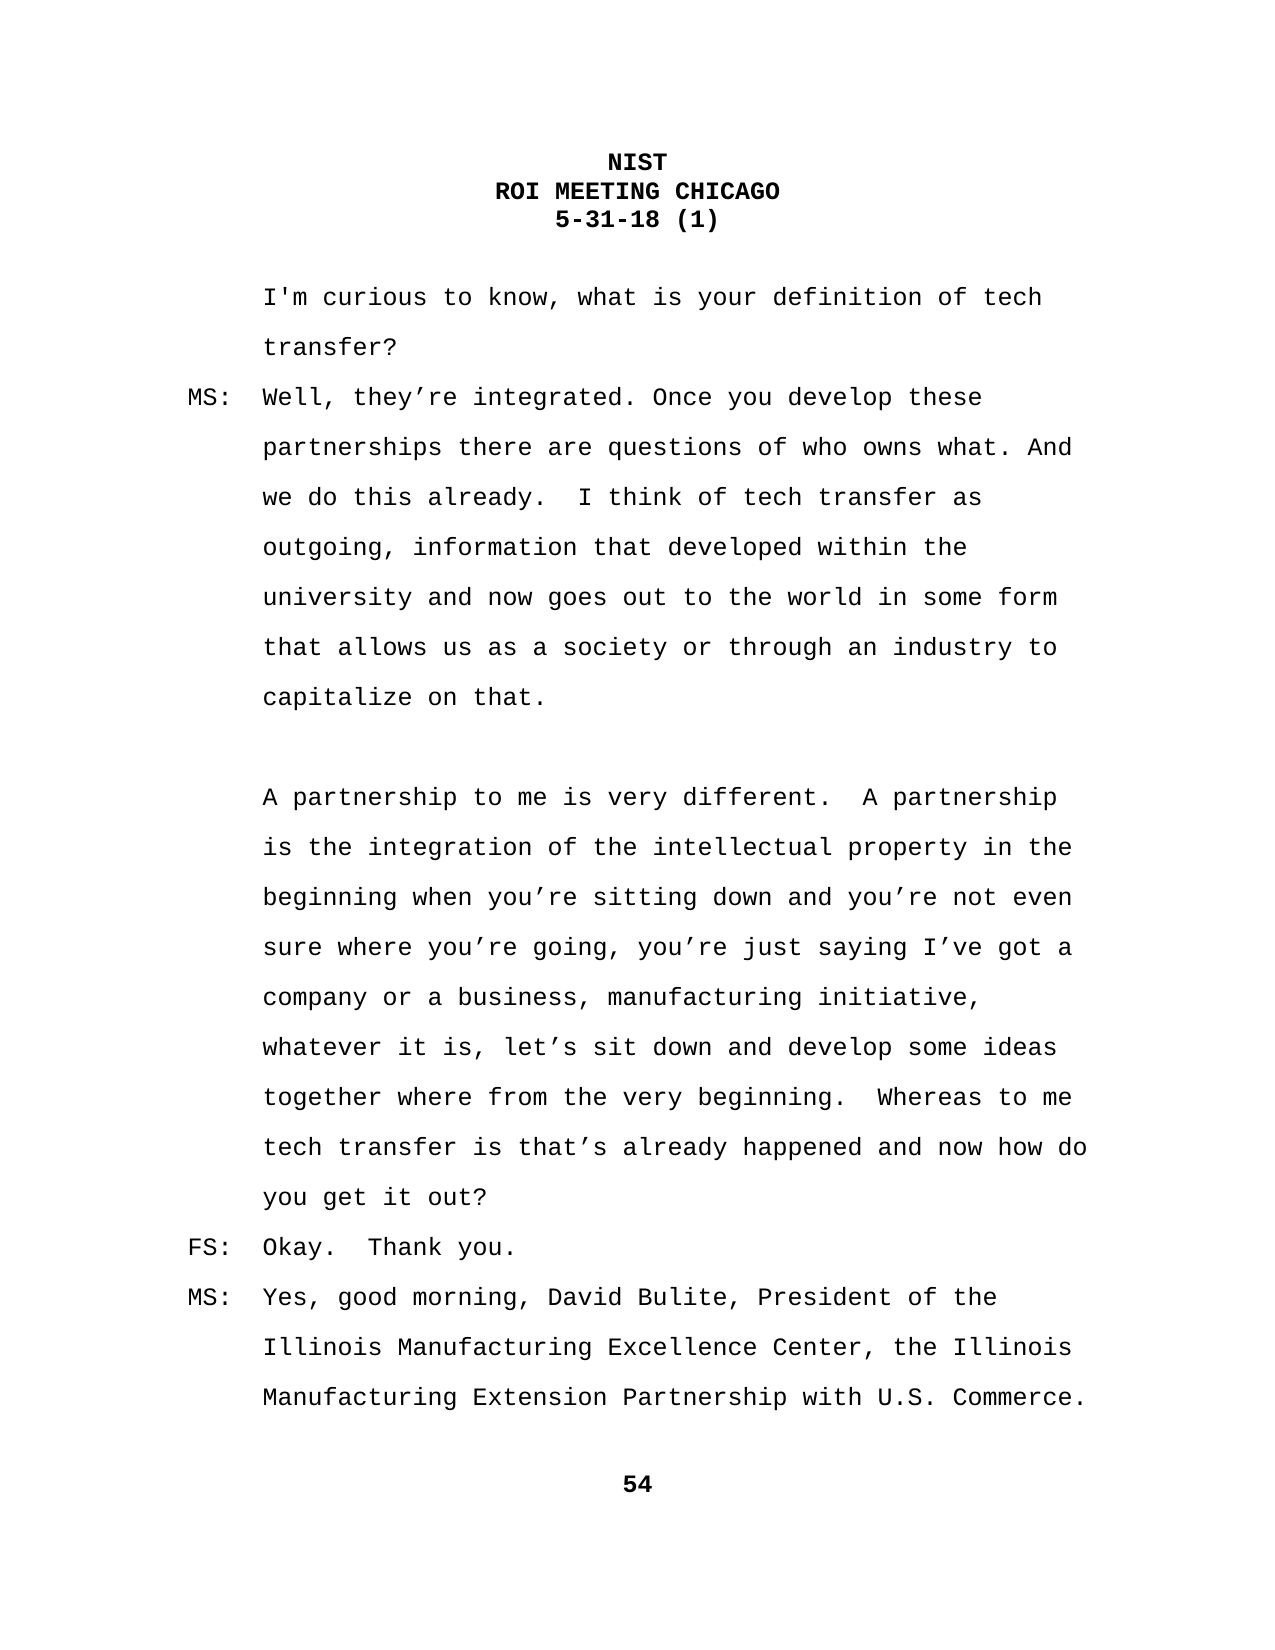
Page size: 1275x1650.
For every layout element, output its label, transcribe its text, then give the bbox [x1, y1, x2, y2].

text FS: Okay. Thank you. [187, 1213, 1087, 1263]
text MS: Well, they’re integrated. Once you develop these partnerships there are questions of who owns what. And we do this already. I think of tech transfer as outgoing, information that developed within the university and now goes out to the world in some form that allows us as a society or through an industry to capitalize on that. [187, 363, 1087, 713]
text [187, 1263, 1087, 1413]
text A partnership to me is very different. A partnership is the integration of the intellectual property in the beginning when you’re sitting down and you’re not even sure where you’re going, you’re just saying I’ve got a company or a business, manufacturing initiative, whatever it is, let’s sit down and develop some ideas together where from the very beginning. Whereas to me tech transfer is that’s already happened and now how do you get it out? [262, 763, 1087, 1213]
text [187, 263, 1087, 363]
